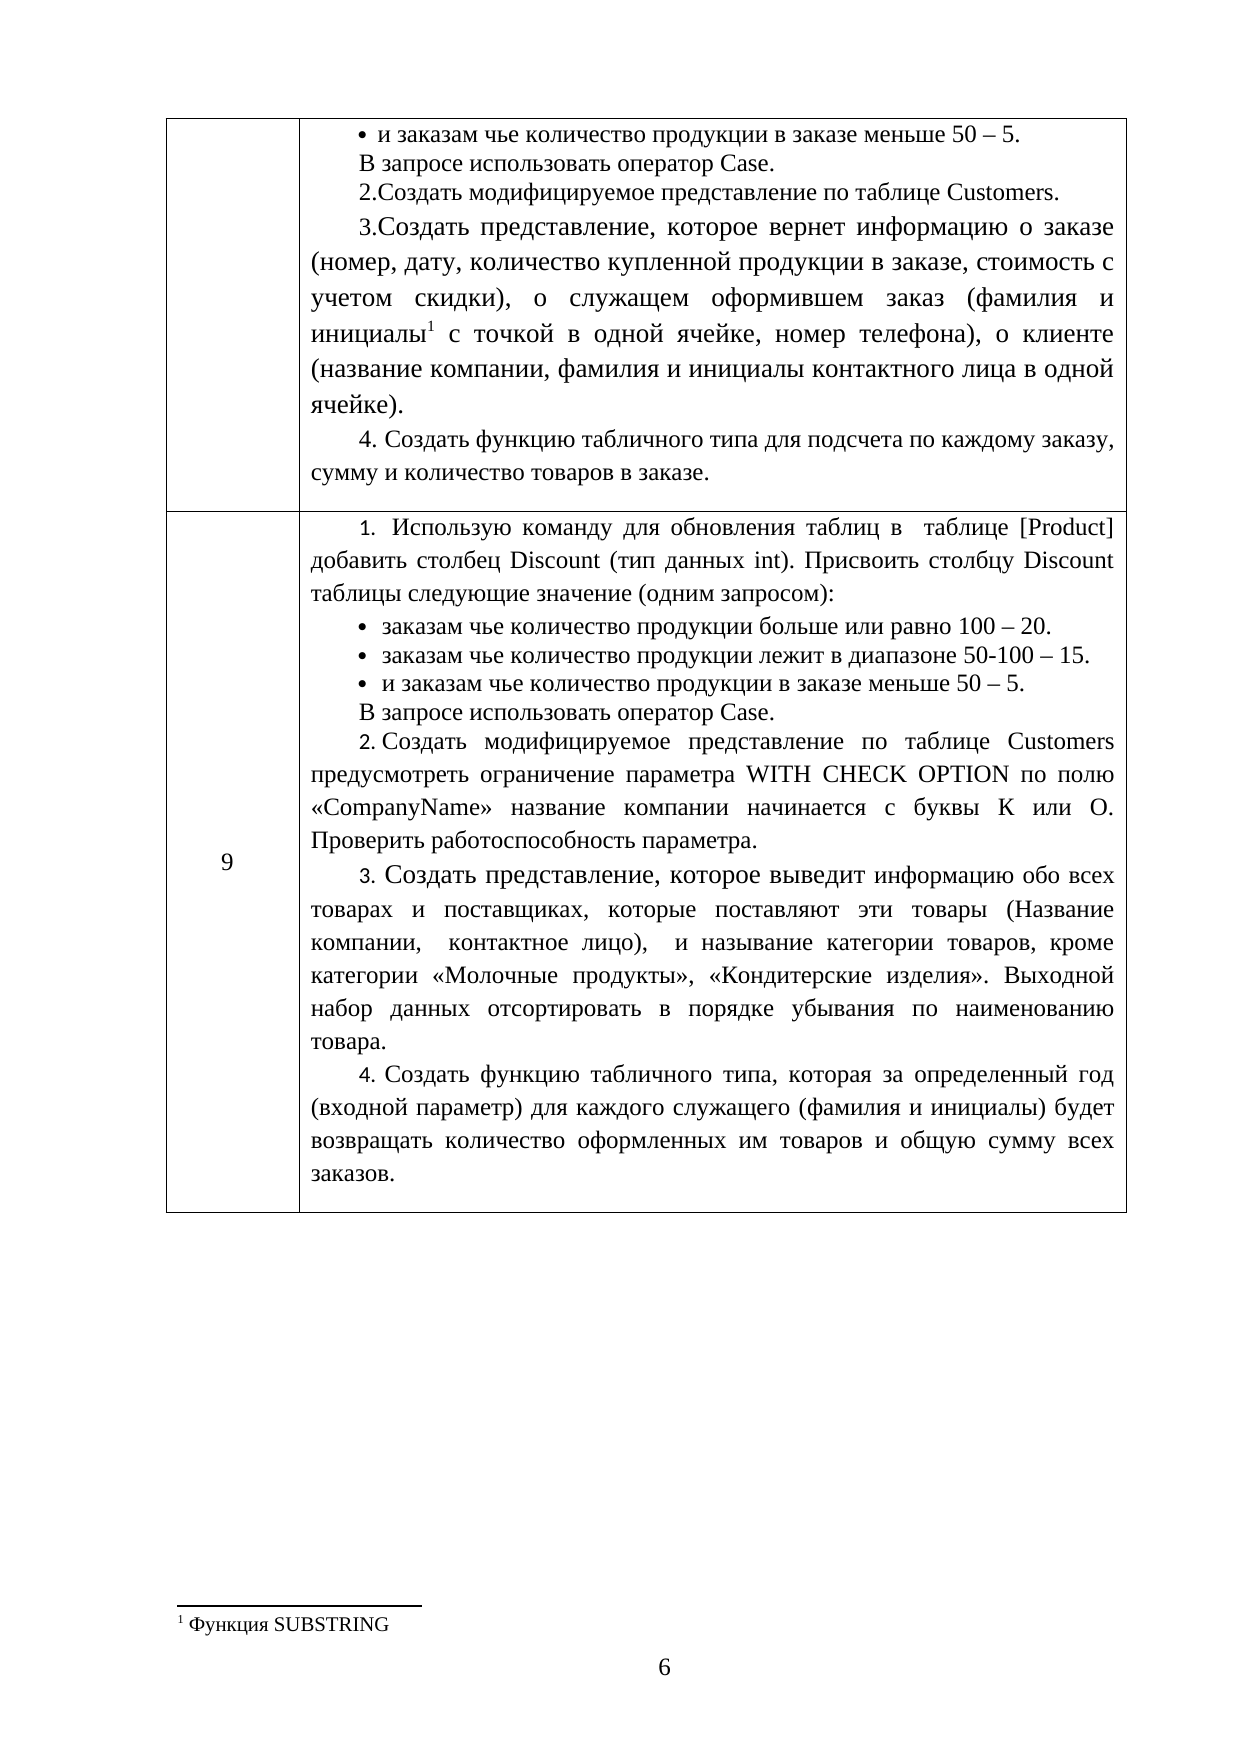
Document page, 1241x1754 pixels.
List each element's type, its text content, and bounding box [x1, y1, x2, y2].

table_cell 9 [167, 512, 299, 1212]
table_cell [300, 119, 1126, 511]
table_cell Использую команду для обновления таблиц в таблице [Product] добавить столбец Discount (тип данных int). Присвоить столбцу Discount таблицы следующие значение (одним запросом): заказам чье количество продукции больше или равно 100 – 20. заказам чье количество продукции лежит в диапазоне 50-100 – 15. и заказам чье количество продукции в заказе меньше 50 – 5. В запросе использовать оператор Case. Создать модифицируемое представление по таблице Customers предусмотреть ограничение параметра WITH CHECK OPTION по полю «CompanyName» название компании начинается с буквы К или О. Проверить работоспособность параметра. Создать представление, которое выведит информацию обо всех товарах и поставщиках, которые поставляют эти товары (Название компании, контактное лицо), и называние категории товаров, кроме категории «Молочные продукты», «Кондитерские изделия». Выходной набор данных отсортировать в порядке убывания по наименованию товара. Создать функцию табличного типа, которая за определенный год (входной параметр) для каждого служащего (фамилия и инициалы) будет возвращать количество оформленных им товаров и общую сумму всех заказов. [300, 512, 1126, 1212]
table_cell 8 [167, 119, 299, 511]
